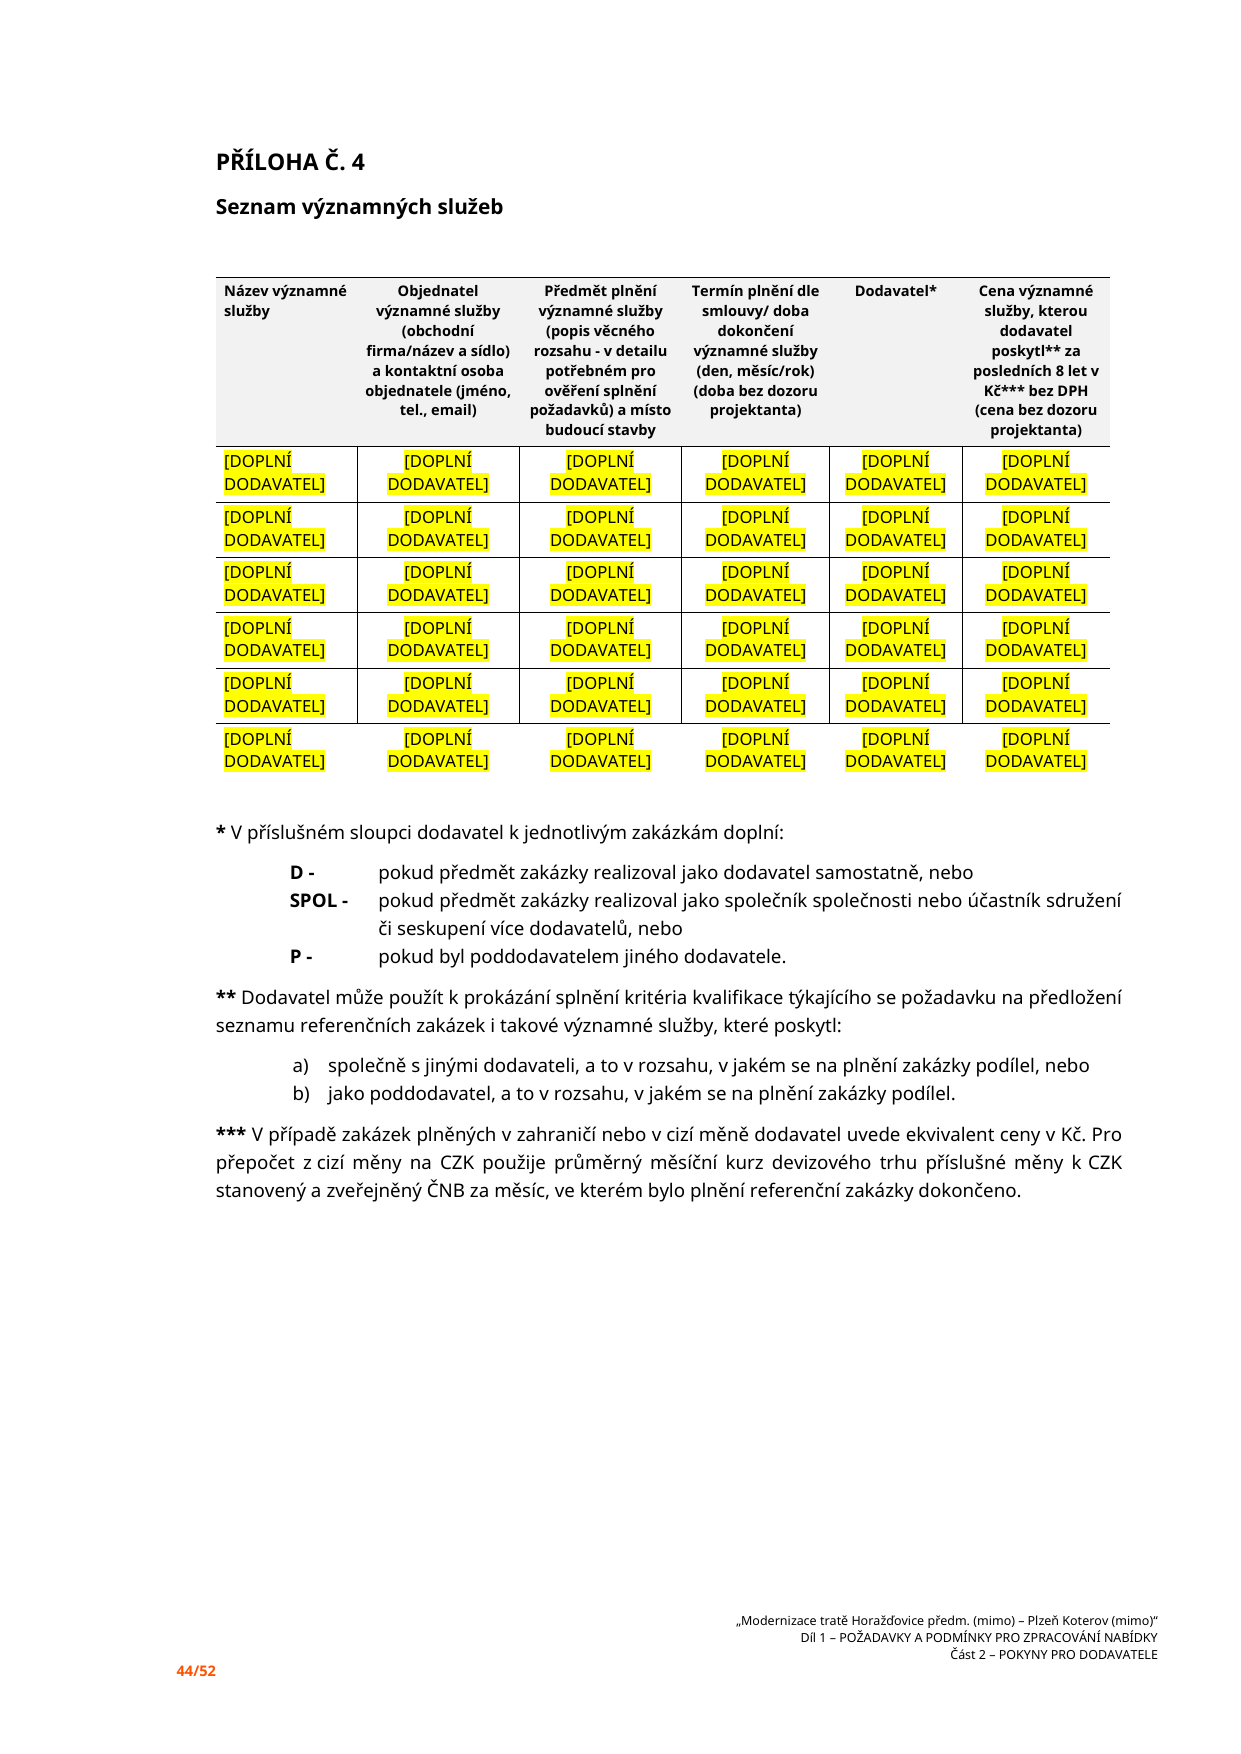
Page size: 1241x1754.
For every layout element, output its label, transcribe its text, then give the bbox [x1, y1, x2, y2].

table_cell [DOPLNÍ DODAVATEL] [216, 558, 357, 612]
table_cell [DOPLNÍ DODAVATEL] [682, 724, 829, 778]
table_header Název významné služby [216, 278, 357, 446]
table_cell [DOPLNÍ DODAVATEL] [963, 447, 1110, 501]
table_cell [DOPLNÍ DODAVATEL] [682, 669, 829, 723]
table_cell [DOPLNÍ DODAVATEL] [358, 503, 519, 557]
table_cell [DOPLNÍ DODAVATEL] [358, 613, 519, 668]
text * V příslušném sloupci dodavatel k jednotlivým zakázkám doplní: [216, 819, 1122, 844]
table_cell [DOPLNÍ DODAVATEL] [829, 724, 962, 778]
table_header Cena významné služby, kterou dodavatel poskytl** za posledních 8 let v Kč*** bez DPH (cena bez dozoru projektanta) [962, 278, 1110, 446]
table_header Dodavatel* [829, 278, 962, 446]
table_cell [DOPLNÍ DODAVATEL] [520, 613, 681, 668]
table_header Předmět plnění významné služby (popis věcného rozsahu - v detailu potřebném pro ověření splnění požadavků) a místo budoucí stavby [519, 278, 682, 446]
text P - pokud byl poddodavatelem jiného dodavatele. [289, 943, 1122, 969]
table_cell [DOPLNÍ DODAVATEL] [216, 503, 357, 557]
table_cell [DOPLNÍ DODAVATEL] [358, 558, 519, 612]
table_cell [DOPLNÍ DODAVATEL] [682, 447, 829, 501]
table_cell [DOPLNÍ DODAVATEL] [520, 447, 681, 501]
table_cell [DOPLNÍ DODAVATEL] [520, 503, 681, 557]
table_cell [DOPLNÍ DODAVATEL] [962, 724, 1110, 778]
table_cell [DOPLNÍ DODAVATEL] [963, 613, 1110, 668]
text *** V případě zakázek plněných v zahraničí nebo v cizí měně dodavatel uvede ekvivalent ceny v Kč. Pro přepočet z cizí měny na CZK použije průměrný měsíční kurz devizového trhu příslušné měny k CZK stanovený a zveřejněný ČNB za měsíc, ve kterém bylo plnění referenční zakázky dokončeno. [216, 1121, 1122, 1203]
table_cell [DOPLNÍ DODAVATEL] [830, 669, 962, 723]
table_cell [DOPLNÍ DODAVATEL] [830, 447, 962, 501]
table_cell [DOPLNÍ DODAVATEL] [520, 669, 681, 723]
table_header Objednatel významné služby (obchodní firma/název a sídlo) a kontaktní osoba objednatele (jméno, tel., email) [357, 278, 519, 446]
text SPOL - pokud předmět zakázky realizoval jako společník společnosti nebo účastník sdružení či seskupení více dodavatelů, nebo [289, 887, 1122, 941]
table_cell [DOPLNÍ DODAVATEL] [830, 613, 962, 668]
table_cell [DOPLNÍ DODAVATEL] [519, 724, 682, 778]
table_cell [DOPLNÍ DODAVATEL] [682, 613, 829, 668]
table_cell [DOPLNÍ DODAVATEL] [963, 503, 1110, 557]
text Příloha č. 4 [216, 146, 1122, 177]
table_cell [DOPLNÍ DODAVATEL] [520, 558, 681, 612]
table_cell [DOPLNÍ DODAVATEL] [216, 724, 357, 778]
table_cell [DOPLNÍ DODAVATEL] [963, 558, 1110, 612]
table_cell [DOPLNÍ DODAVATEL] [216, 669, 357, 723]
table_cell [DOPLNÍ DODAVATEL] [358, 669, 519, 723]
table_header Termín plnění dle smlouvy/ doba dokončení významné služby (den, měsíc/rok) (doba bez dozoru projektanta) [682, 278, 829, 446]
table_cell [DOPLNÍ DODAVATEL] [830, 558, 962, 612]
table_cell [DOPLNÍ DODAVATEL] [216, 613, 357, 668]
table_cell [DOPLNÍ DODAVATEL] [830, 503, 962, 557]
table_cell [DOPLNÍ DODAVATEL] [682, 558, 829, 612]
table_cell [DOPLNÍ DODAVATEL] [963, 669, 1110, 723]
list společně s jinými dodavateli, a to v rozsahu, v jakém se na plnění zakázky podílel, nebo [292, 1053, 1122, 1078]
table_cell [DOPLNÍ DODAVATEL] [682, 503, 829, 557]
text ** Dodavatel může použít k prokázání splnění kritéria kvalifikace týkajícího se požadavku na předložení seznamu referenčních zakázek i takové významné služby, které poskytl: [216, 984, 1122, 1038]
text jako poddodavatel, a to v rozsahu, v jakém se na plnění zakázky podílel. [292, 1081, 1122, 1106]
table_cell [DOPLNÍ DODAVATEL] [216, 447, 357, 501]
table_cell [DOPLNÍ DODAVATEL] [358, 447, 519, 501]
text D - pokud předmět zakázky realizoval jako dodavatel samostatně, nebo [289, 859, 1122, 885]
table_cell [DOPLNÍ DODAVATEL] [357, 724, 519, 778]
text Seznam významných služeb [216, 192, 1122, 221]
